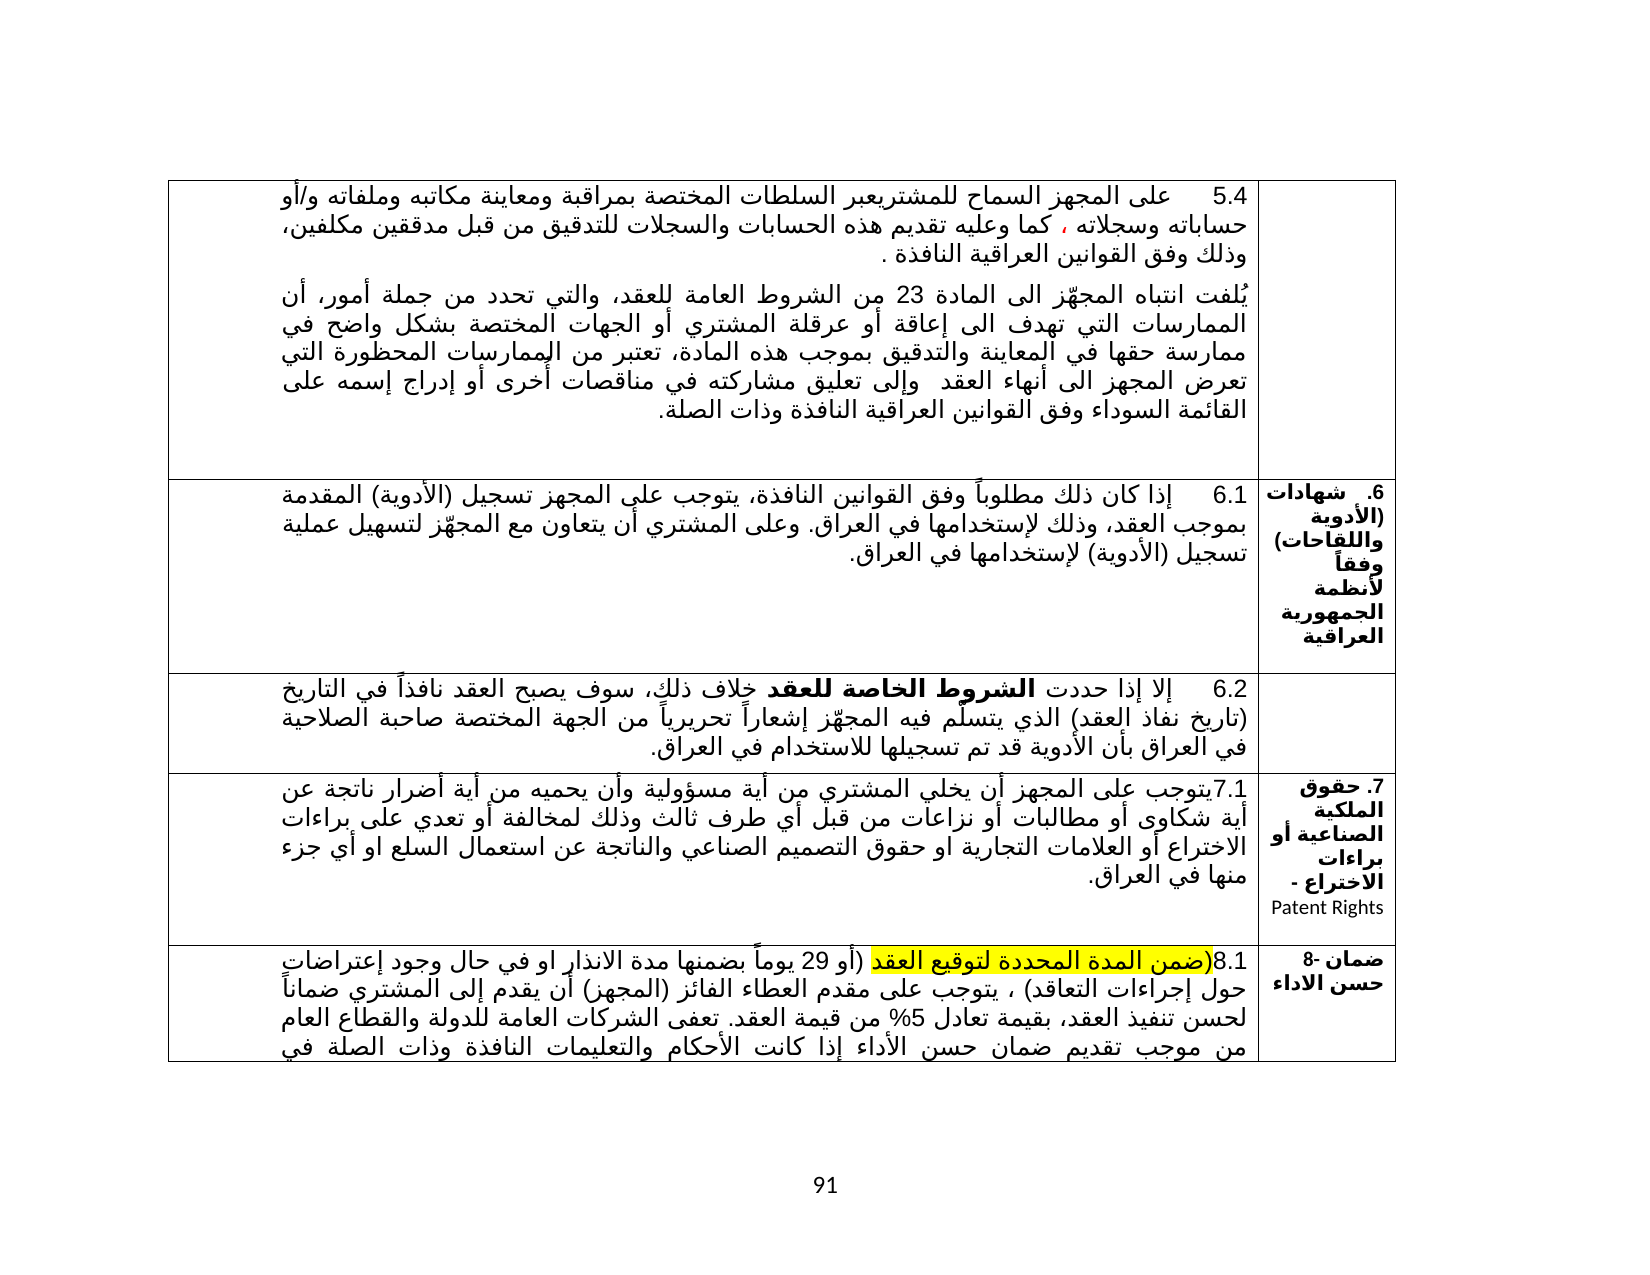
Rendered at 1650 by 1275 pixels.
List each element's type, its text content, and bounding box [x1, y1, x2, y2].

table_cell 7.1يتوجب على المجهز أن يخلي المشتري من أية مسؤولية وأن يحميه من أية أضرار ناتجة عن أية شكاوى أو مطالبات أو نزاعات من قبل أي طرف ثالث وذلك لمخالفة أو تعدي على براءات الاختراع أو العلامات التجارية او حقوق التصميم الصناعي والناتجة عن استعمال السلع او أي جزء منها في العراق. [169, 774, 1258, 945]
table_cell 5.4 على المجهز السماح للمشتريعبر السلطات المختصة بمراقبة ومعاينة مكاتبه وملفاته و/أو حساباته وسجلاته ، كما وعليه تقديم هذه الحسابات والسجلات للتدقيق من قبل مدققين مكلفين، وذلك وفق القوانين العراقية النافذة . يُلفت انتباه المجهّز الى المادة 23 من الشروط العامة للعقد، والتي تحدد من جملة أمور، أن الممارسات التي تهدف الى إعاقة أو عرقلة المشتري أو الجهات المختصة بشكل واضح في ممارسة حقها في المعاينة والتدقيق بموجب هذه المادة، تعتبر من الممارسات المحظورة التي تعرض المجهز الى أنهاء العقد وإلى تعليق مشاركته في مناقصات أُخرى أو إدراج إسمه على القائمة السوداء وفق القوانين العراقية النافذة وذات الصلة. [169, 181, 1258, 479]
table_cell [169, 946, 1258, 1061]
table_cell [1259, 674, 1395, 773]
table_cell 6.2 إلا إذا حددت الشروط الخاصة للعقد خلاف ذلك، سوف يصبح العقد نافذاً في التاريخ (تاريخ نفاذ العقد) الذي يتسلّم فيه المجهّز إشعاراً تحريرياً من الجهة المختصة صاحبة الصلاحية في العراق بأن الأدوية قد تم تسجيلها للاستخدام في العراق. [169, 674, 1258, 773]
table_cell 6.1 إذا كان ذلك مطلوباً وفق القوانين النافذة، يتوجب على المجهز تسجيل (الأدوية) المقدمة بموجب العقد، وذلك لإستخدامها في العراق. وعلى المشتري أن يتعاون مع المجهّز لتسهيل عملية تسجيل (الأدوية) لإستخدامها في العراق. [169, 480, 1258, 673]
table_cell 7. حقوق الملكية الصناعية أو براءات الاختراع - Patent Rights [1259, 774, 1395, 945]
table_cell 6. شهادات (الأدوية واللقاحات) وفقاً لأنظمة الجمهورية العراقية [1259, 480, 1395, 673]
table_cell [1259, 181, 1395, 479]
table_cell 8- ضمان حسن الاداء [1259, 946, 1395, 1061]
